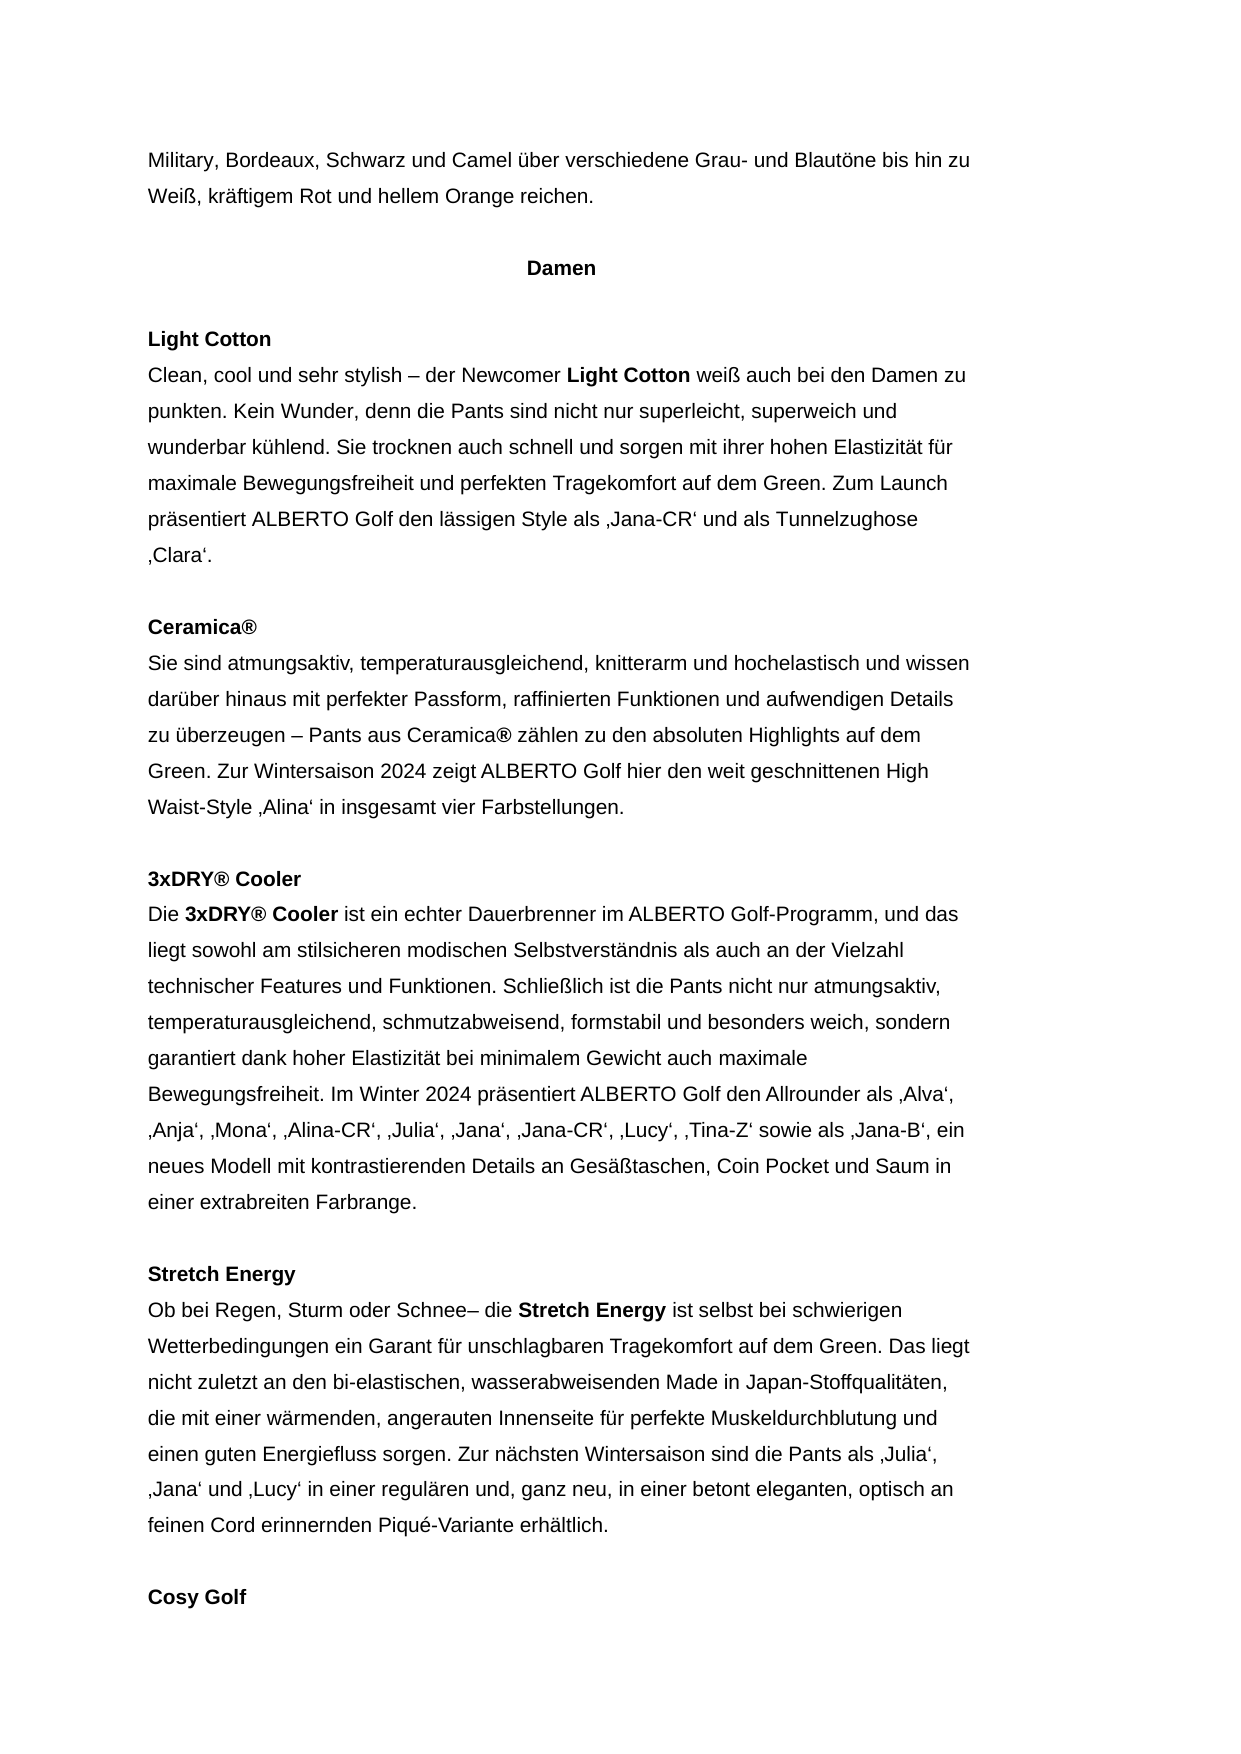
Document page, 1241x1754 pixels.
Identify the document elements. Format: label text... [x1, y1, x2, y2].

text Clean, cool und sehr stylish – der Newcomer Light Cotton weiß auch bei den Damen zu punkten. Kein Wunder, denn die Pants sind nicht nur superleicht, superweich und wunderbar kühlend. Sie trocknen auch schnell und sorgen mit ihrer hohen Elastizität für maximale Bewegungsfreiheit und perfekten Tragekomfort auf dem Green. Zum Launch präsentiert ALBERTO Golf den lässigen Style als ‚Jana-CR‘ und als Tunnelzughose ‚Clara‘. [148, 363, 975, 567]
text Damen [148, 255, 975, 279]
text Die 3xDRY® Cooler ist ein echter Dauerbrenner im ALBERTO Golf-Programm, und das liegt sowohl am stilsicheren modischen Selbstverständnis als auch an der Vielzahl technischer Features und Funktionen. Schließlich ist die Pants nicht nur atmungsaktiv, temperaturausgleichend, schmutzabweisend, formstabil und besonders weich, sondern garantiert dank hoher Elastizität bei minimalem Gewicht auch maximale Bewegungsfreiheit. Im Winter 2024 präsentiert ALBERTO Golf den Allrounder als ‚Alva‘, ‚Anja‘, ‚Mona‘, ‚Alina-CR‘, ‚Julia‘, ‚Jana‘, ‚Jana-CR‘, ‚Lucy‘, ‚Tina-Z‘ sowie als ‚Jana-B‘, ein neues Modell mit kontrastierenden Details an Gesäßtaschen, Coin Pocket und Saum in einer extrabreiten Farbrange. [148, 902, 975, 1214]
text Light Cotton [148, 327, 975, 351]
text Ceramica® [148, 615, 975, 639]
text Stretch Energy [148, 1262, 975, 1286]
text Sie sind atmungsaktiv, temperaturausgleichend, knitterarm und hochelastisch und wissen darüber hinaus mit perfekter Passform, raffinierten Funktionen und aufwendigen Details zu überzeugen – Pants aus Ceramica® zählen zu den absoluten Highlights auf dem Green. Zur Wintersaison 2024 zeigt ALBERTO Golf hier den weit geschnittenen High Waist-Style ‚Alina‘ in insgesamt vier Farbstellungen. [148, 651, 975, 818]
text 3xDRY® Cooler [148, 866, 975, 890]
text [148, 148, 975, 207]
text Ob bei Regen, Sturm oder Schnee– die Stretch Energy ist selbst bei schwierigen Wetterbedingungen ein Garant für unschlagbaren Tragekomfort auf dem Green. Das liegt nicht zuletzt an den bi-elastischen, wasserabweisenden Made in Japan-Stoffqualitäten, die mit einer wärmenden, angerauten Innenseite für perfekte Muskeldurchblutung und einen guten Energiefluss sorgen. Zur nächsten Wintersaison sind die Pants als ‚Julia‘, ‚Jana‘ und ‚Lucy‘ in einer regulären und, ganz neu, in einer betont eleganten, optisch an feinen Cord erinnernden Piqué-Variante erhältlich. [148, 1298, 975, 1537]
text Cosy Golf [148, 1585, 975, 1609]
